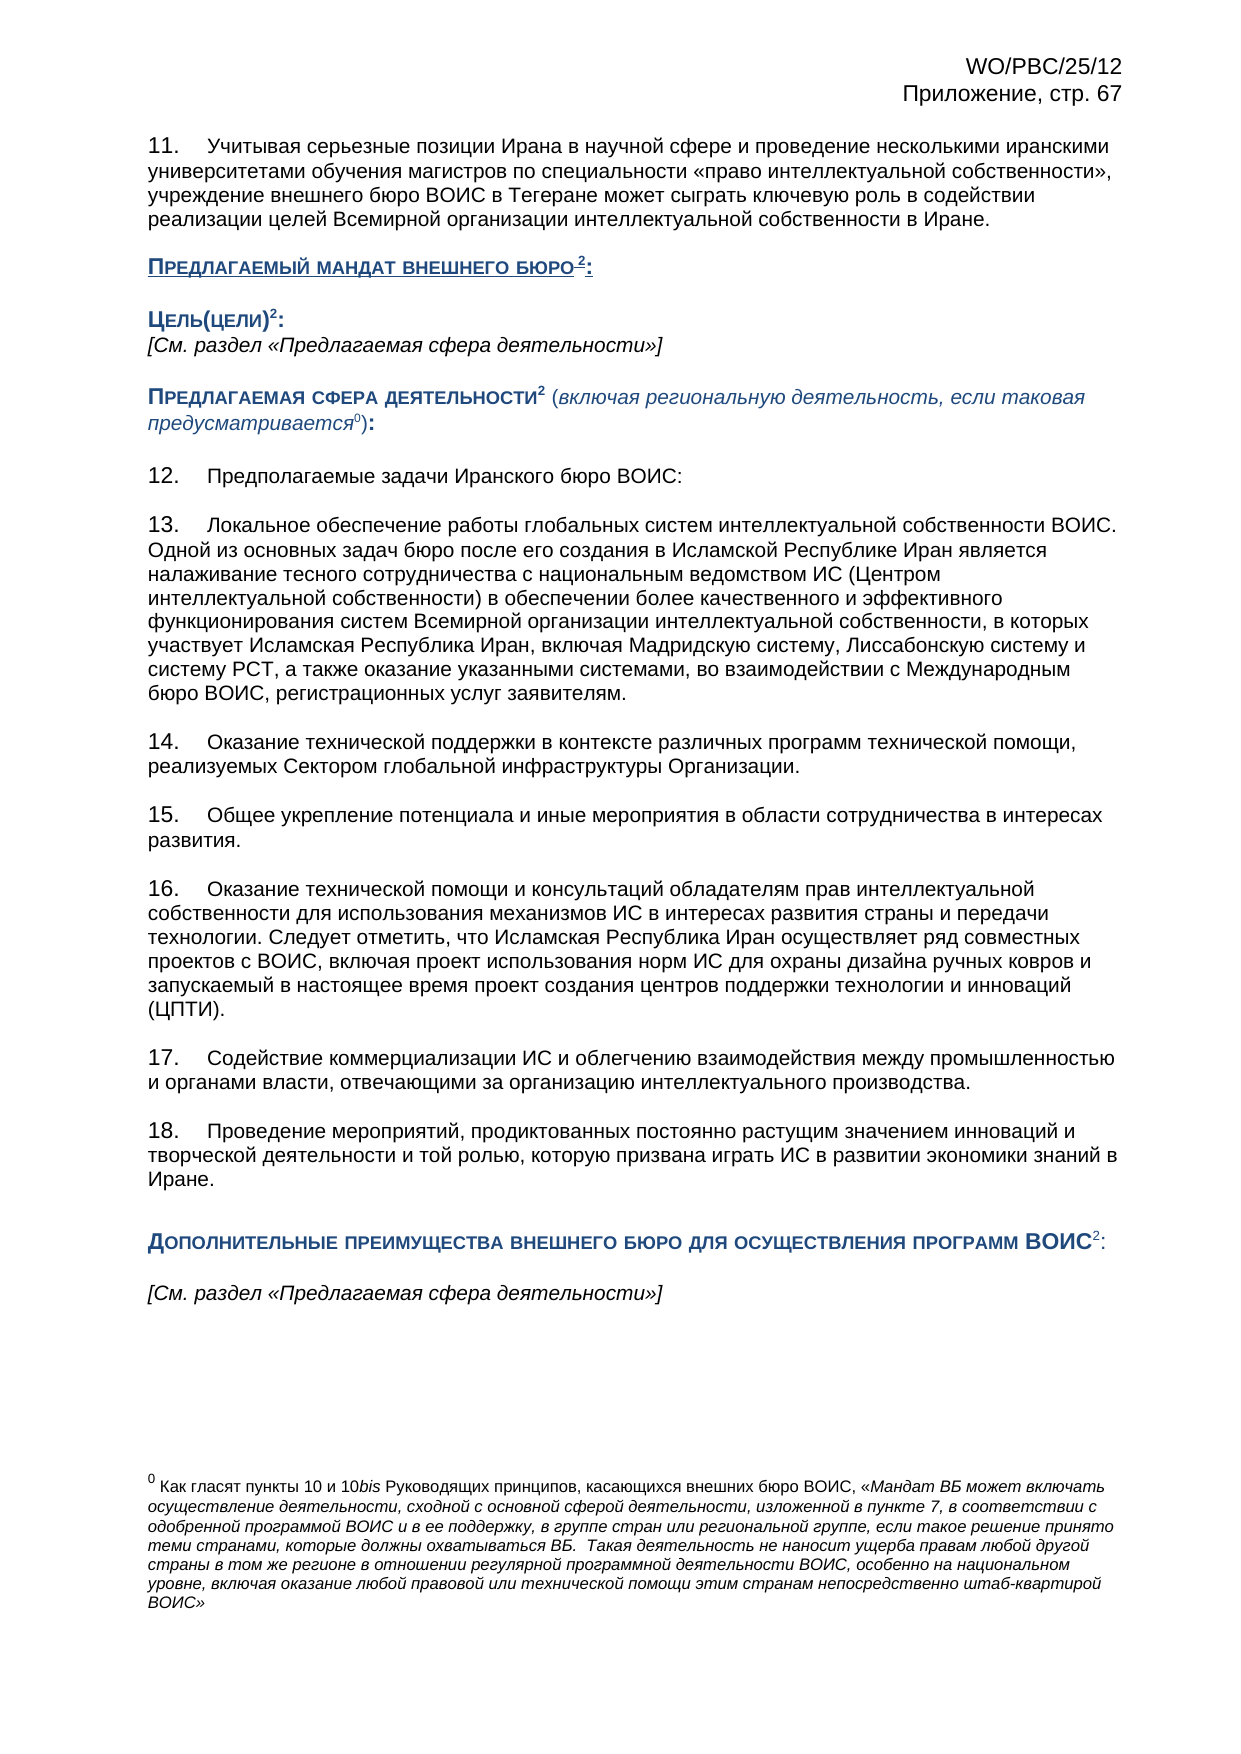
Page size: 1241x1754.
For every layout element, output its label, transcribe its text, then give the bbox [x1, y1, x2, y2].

text Цель(цели)2: [148, 306, 1122, 332]
list Оказание технической поддержки в контексте различных программ технической помощи, реализуемых Сектором глобальной инфраструктуры Организации. [148, 728, 1122, 778]
text Предлагаемая сфера деятельности2 (включая региональную деятельность, если таковая предусматривается): [148, 383, 1122, 435]
text [См. раздел «Предлагаемая сфера деятельности»] [148, 332, 1122, 356]
list Оказание технической помощи и консультаций обладателям прав интеллектуальной собственности для использования механизмов ИС в интересах развития страны и передачи технологии. Следует отметить, что Исламская Республика Иран осуществляет ряд совместных проектов с ВОИС, включая проект использования норм ИС для охраны дизайна ручных ковров и запускаемый в настоящее время проект создания центров поддержки технологии и инноваций (ЦПТИ). [148, 874, 1122, 1021]
list Локальное обеспечение работы глобальных систем интеллектуальной собственности ВОИС. Одной из основных задач бюро после его создания в Исламской Республике Иран является налаживание тесного сотрудничества с национальным ведомством ИС (Центром интеллектуальной собственности) в обеспечении более качественного и эффективного функционирования систем Всемирной организации интеллектуальной собственности, в которых участвует Исламская Республика Иран, включая Мадридскую систему, Лиссабонскую систему и систему PCT, а также оказание указанными системами, во взаимодействии с Международным бюро ВОИС, регистрационных услуг заявителям. [148, 511, 1122, 705]
list Содействие коммерциализации ИС и облегчению взаимодействия между промышленностью и органами власти, отвечающими за организацию интеллектуального производства. [148, 1043, 1122, 1094]
list Общее укрепление потенциала и иные мероприятия в области сотрудничества в интересах развития. [148, 801, 1122, 852]
list Проведение мероприятий, продиктованных постоянно растущим значением инноваций и творческой деятельности и той ролью, которую призвана играть ИС в развитии экономики знаний в Иране. [148, 1117, 1122, 1191]
text Предлагаемый мандат внешнего бюро 2: [148, 253, 1122, 280]
list Учитывая серьезные позиции Ирана в научной сфере и проведение несколькими иранскими университетами обучения магистров по специальности «право интеллектуальной собственности», учреждение внешнего бюро ВОИС в Тегеране может сыграть ключевую роль в содействии реализации целей Всемирной организации интеллектуальной собственности в Иране. [148, 132, 1122, 230]
text Дополнительные преимущества внешнего бюро для осуществления программ ВОИС2: [148, 1228, 1122, 1255]
list Предполагаемые задачи Иранского бюро ВОИС: [148, 462, 1122, 488]
text [См. раздел «Предлагаемая сфера деятельности»] [148, 1281, 1122, 1305]
